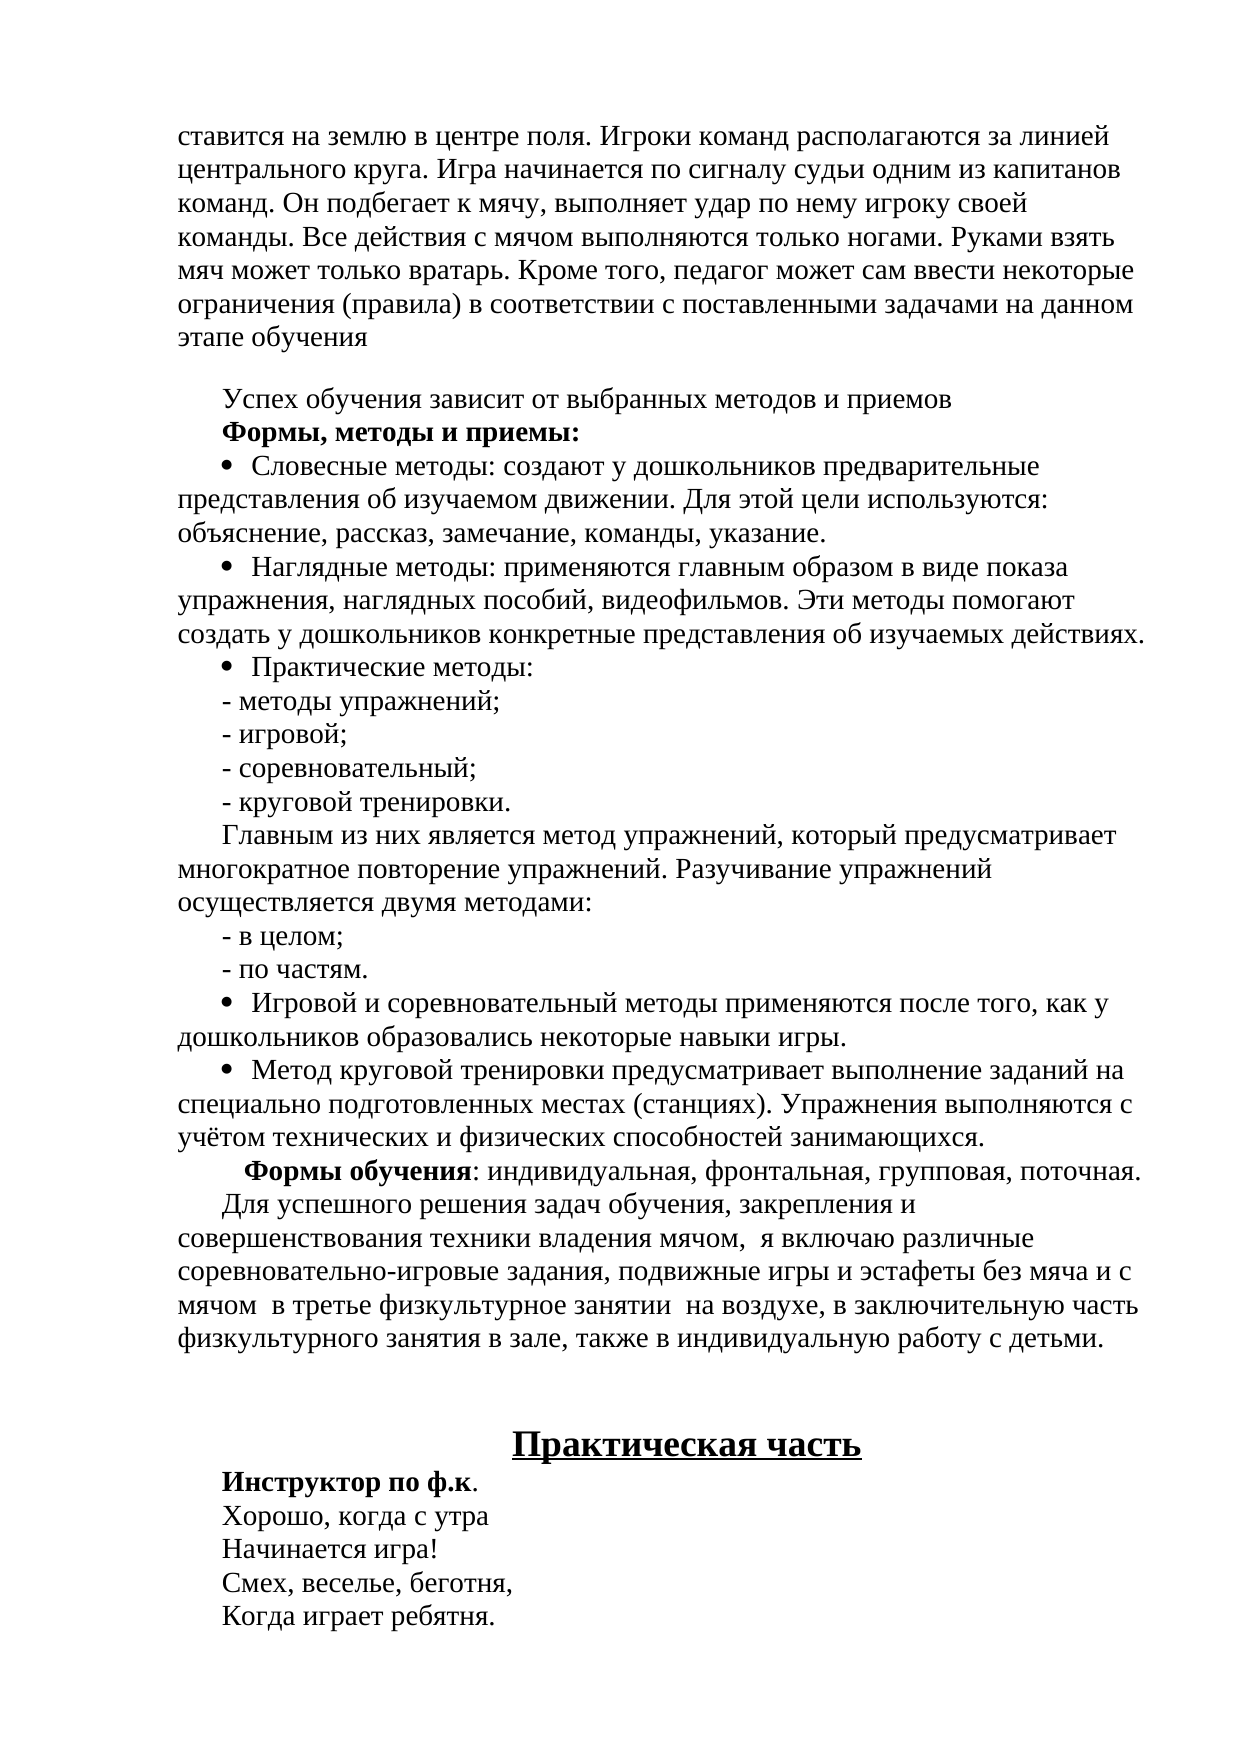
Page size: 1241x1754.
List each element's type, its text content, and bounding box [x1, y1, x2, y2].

list Практические методы: [177, 649, 1152, 683]
text Для успешного решения задач обучения, закрепления и совершенствования техники владения мячом, я включаю различные соревновательно-игровые задания, подвижные игры и эстафеты без мяча и с мячом в третье физкультурное занятии на воздухе, в заключительную часть физкультурного занятия в зале, также в индивидуальную работу с детьми. [177, 1186, 1152, 1354]
text - игровой; [177, 717, 1152, 750]
text Смех, веселье, беготня, [177, 1565, 1152, 1598]
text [177, 118, 1152, 353]
text - в целом; [177, 918, 1152, 951]
text - круговой тренировки. [177, 784, 1152, 817]
list Наглядные методы: применяются главным образом в виде показа упражнения, наглядных пособий, видеофильмов. Эти методы помогают создать у дошкольников конкретные представления об изучаемых действиях. [177, 549, 1152, 649]
text Инструктор по ф.к. [177, 1464, 1152, 1498]
text - по частям. [177, 951, 1152, 985]
text Хорошо, когда с утра [177, 1498, 1152, 1531]
text Главным из них является метод упражнений, который предусматривает многократное повторение упражнений. Разучивание упражнений осуществляется двумя методами: [177, 817, 1152, 918]
text Формы обучения: индивидуальная, фронтальная, групповая, поточная. [177, 1153, 1152, 1186]
text Успех обучения зависит от выбранных методов и приемов [177, 381, 1152, 414]
text - соревновательный; [177, 750, 1152, 784]
text Формы, методы и приемы: [177, 414, 1152, 448]
text Практическая часть [177, 1421, 1152, 1464]
list Словесные методы: создают у дошкольников предварительные представления об изучаемом движении. Для этой цели используются: объяснение, рассказ, замечание, команды, указание. [177, 448, 1152, 549]
text Когда играет ребятня. [177, 1598, 1152, 1632]
list Метод круговой тренировки предусматривает выполнение заданий на специально подготовленных местах (станциях). Упражнения выполняются с учётом технических и физических способностей занимающихся. [177, 1052, 1152, 1153]
list Игровой и соревновательный методы применяются после того, как у дошкольников образовались некоторые навыки игры. [177, 985, 1152, 1052]
text - методы упражнений; [177, 683, 1152, 717]
text Начинается игра! [177, 1531, 1152, 1565]
